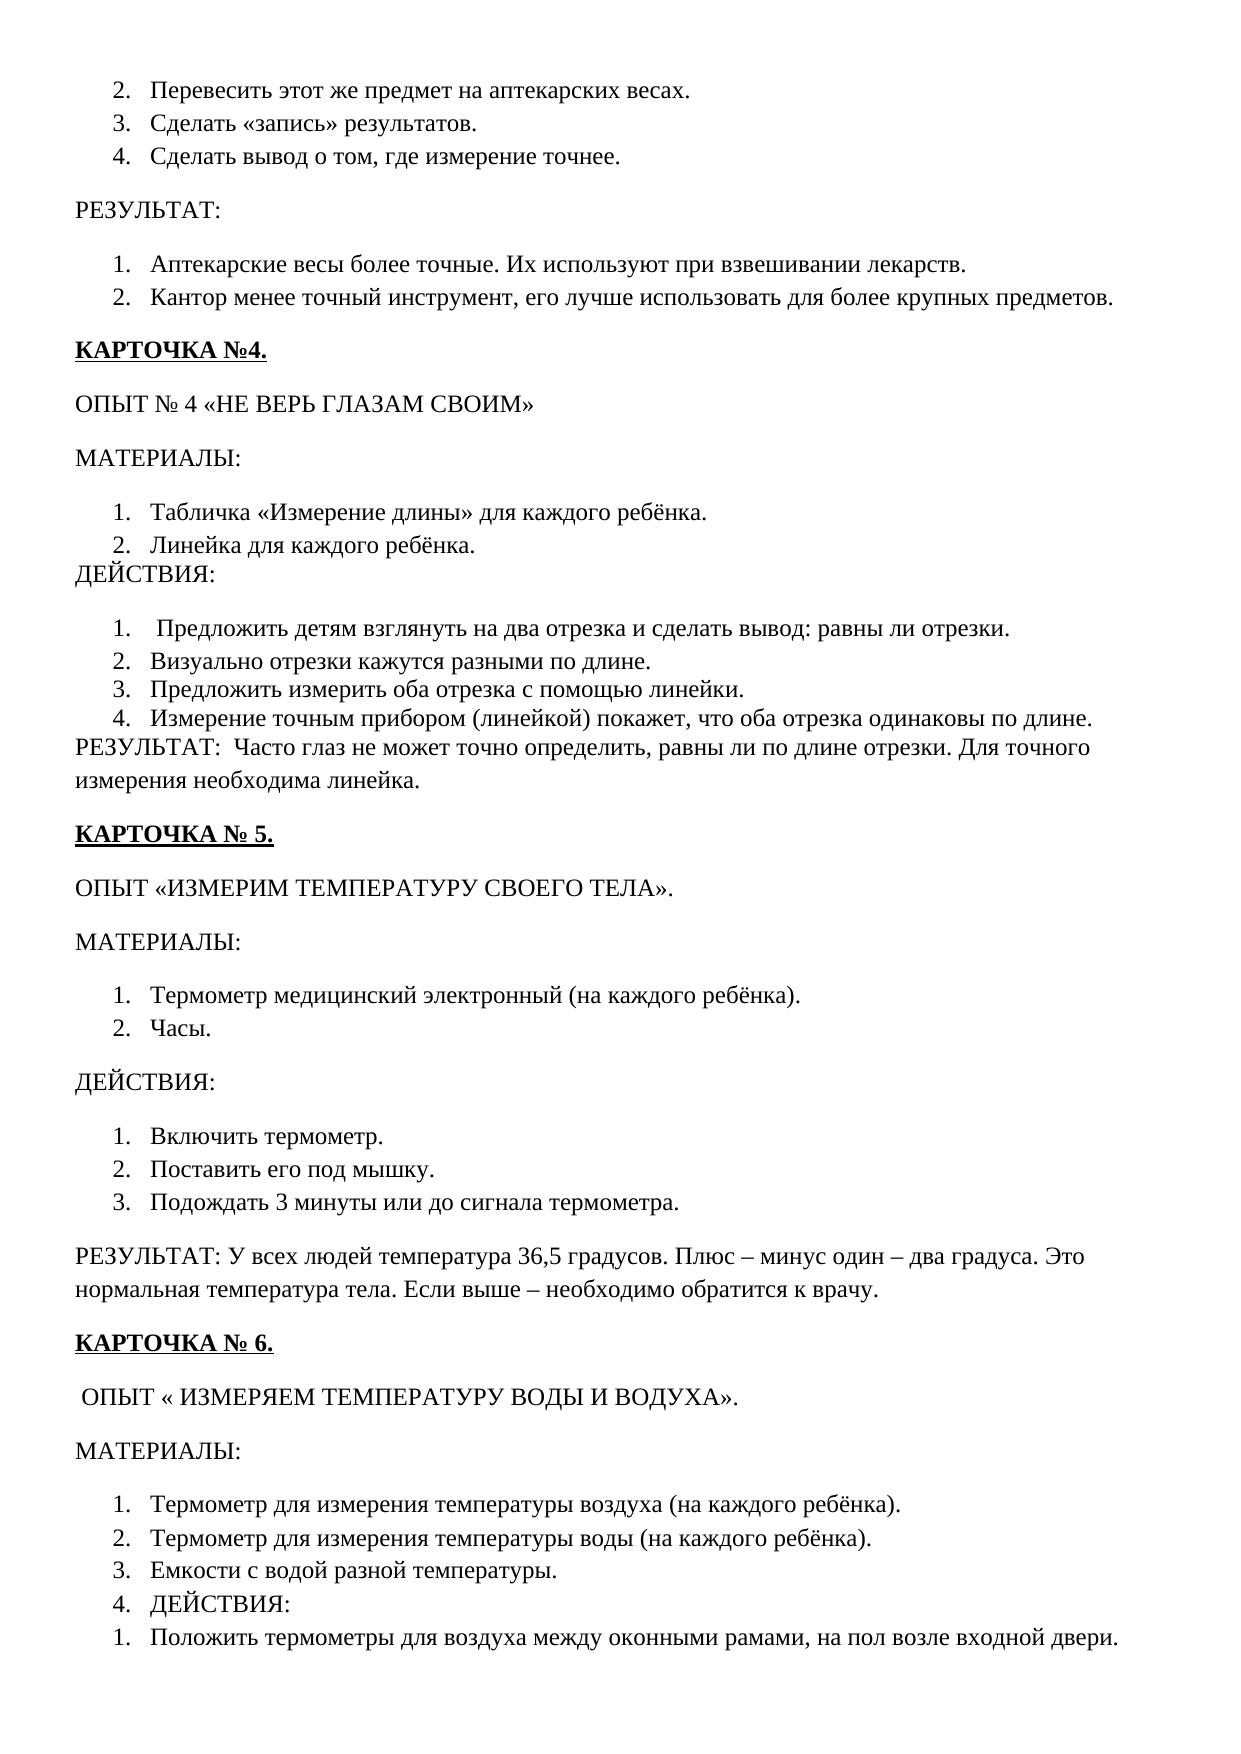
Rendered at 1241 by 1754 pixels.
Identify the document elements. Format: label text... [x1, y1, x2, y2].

list Поставить его под мышку. [112, 1154, 1165, 1183]
list Кантор менее точный инструмент, его лучше использовать для более крупных предметов. [112, 282, 1165, 311]
list Термометр для измерения температуры воды (на каждого ребёнка). [112, 1523, 1165, 1551]
list ДЕЙСТВИЯ: [112, 1589, 1165, 1617]
text ДЕЙСТВИЯ: [75, 1067, 1165, 1096]
text РЕЗУЛЬТАТ: У всех людей температура 36,5 градусов. Плюс – минус один – два градуса. Это нормальная температура тела. Если выше – необходимо обратится к врачу. [75, 1241, 1165, 1303]
text МАТЕРИАЛЫ: [75, 443, 1165, 472]
text ОПЫТ « ИЗМЕРЯЕМ ТЕМПЕРАТУРУ ВОДЫ И ВОДУХА». [75, 1382, 1165, 1411]
text ОПЫТ № 4 «НЕ ВЕРЬ ГЛАЗАМ СВОИМ» [75, 389, 1165, 418]
list Часы. [112, 1013, 1165, 1042]
list Предложить детям взглянуть на два отрезка и сделать вывод: равны ли отрезки. [112, 613, 1165, 642]
list Подождать 3 минуты или до сигнала термометра. [112, 1187, 1165, 1216]
text ОПЫТ «ИЗМЕРИМ ТЕМПЕРАТУРУ СВОЕГО ТЕЛА». [75, 873, 1165, 902]
list Сделать вывод о том, где измерение точнее. [112, 141, 1165, 170]
list Линейка для каждого ребёнка. [112, 530, 1165, 559]
list Предложить измерить оба отрезка с помощью линейки. [112, 674, 1165, 703]
list Аптекарские весы более точные. Их используют при взвешивании лекарств. [112, 249, 1165, 277]
list Перевесить этот же предмет на аптекарских весах. [112, 75, 1165, 104]
list Измерение точным прибором (линейкой) покажет, что оба отрезка одинаковы по длине. [112, 703, 1165, 732]
list Положить термометры для воздуха между оконными рамами, на пол возле входной двери. [112, 1622, 1165, 1650]
list Табличка «Измерение длины» для каждого ребёнка. [112, 497, 1165, 526]
text РЕЗУЛЬТАТ: Часто глаз не может точно определить, равны ли по длине отрезки. Для точного измерения необходима линейка. [75, 732, 1165, 794]
text МАТЕРИАЛЫ: [75, 1436, 1165, 1464]
list Емкости с водой разной температуры. [112, 1556, 1165, 1584]
text КАРТОЧКА № 6. [75, 1328, 1165, 1357]
list Сделать «запись» результатов. [112, 108, 1165, 137]
list Термометр медицинский электронный (на каждого ребёнка). [112, 981, 1165, 1009]
list Визуально отрезки кажутся разными по длине. [112, 646, 1165, 674]
list Включить термометр. [112, 1121, 1165, 1150]
list Термометр для измерения температуры воздуха (на каждого ребёнка). [112, 1489, 1165, 1518]
text МАТЕРИАЛЫ: [75, 927, 1165, 955]
text РЕЗУЛЬТАТ: [75, 195, 1165, 224]
text КАРТОЧКА № 5. [75, 819, 1165, 848]
text ДЕЙСТВИЯ: [75, 559, 1165, 588]
text КАРТОЧКА №4. [75, 336, 1165, 364]
